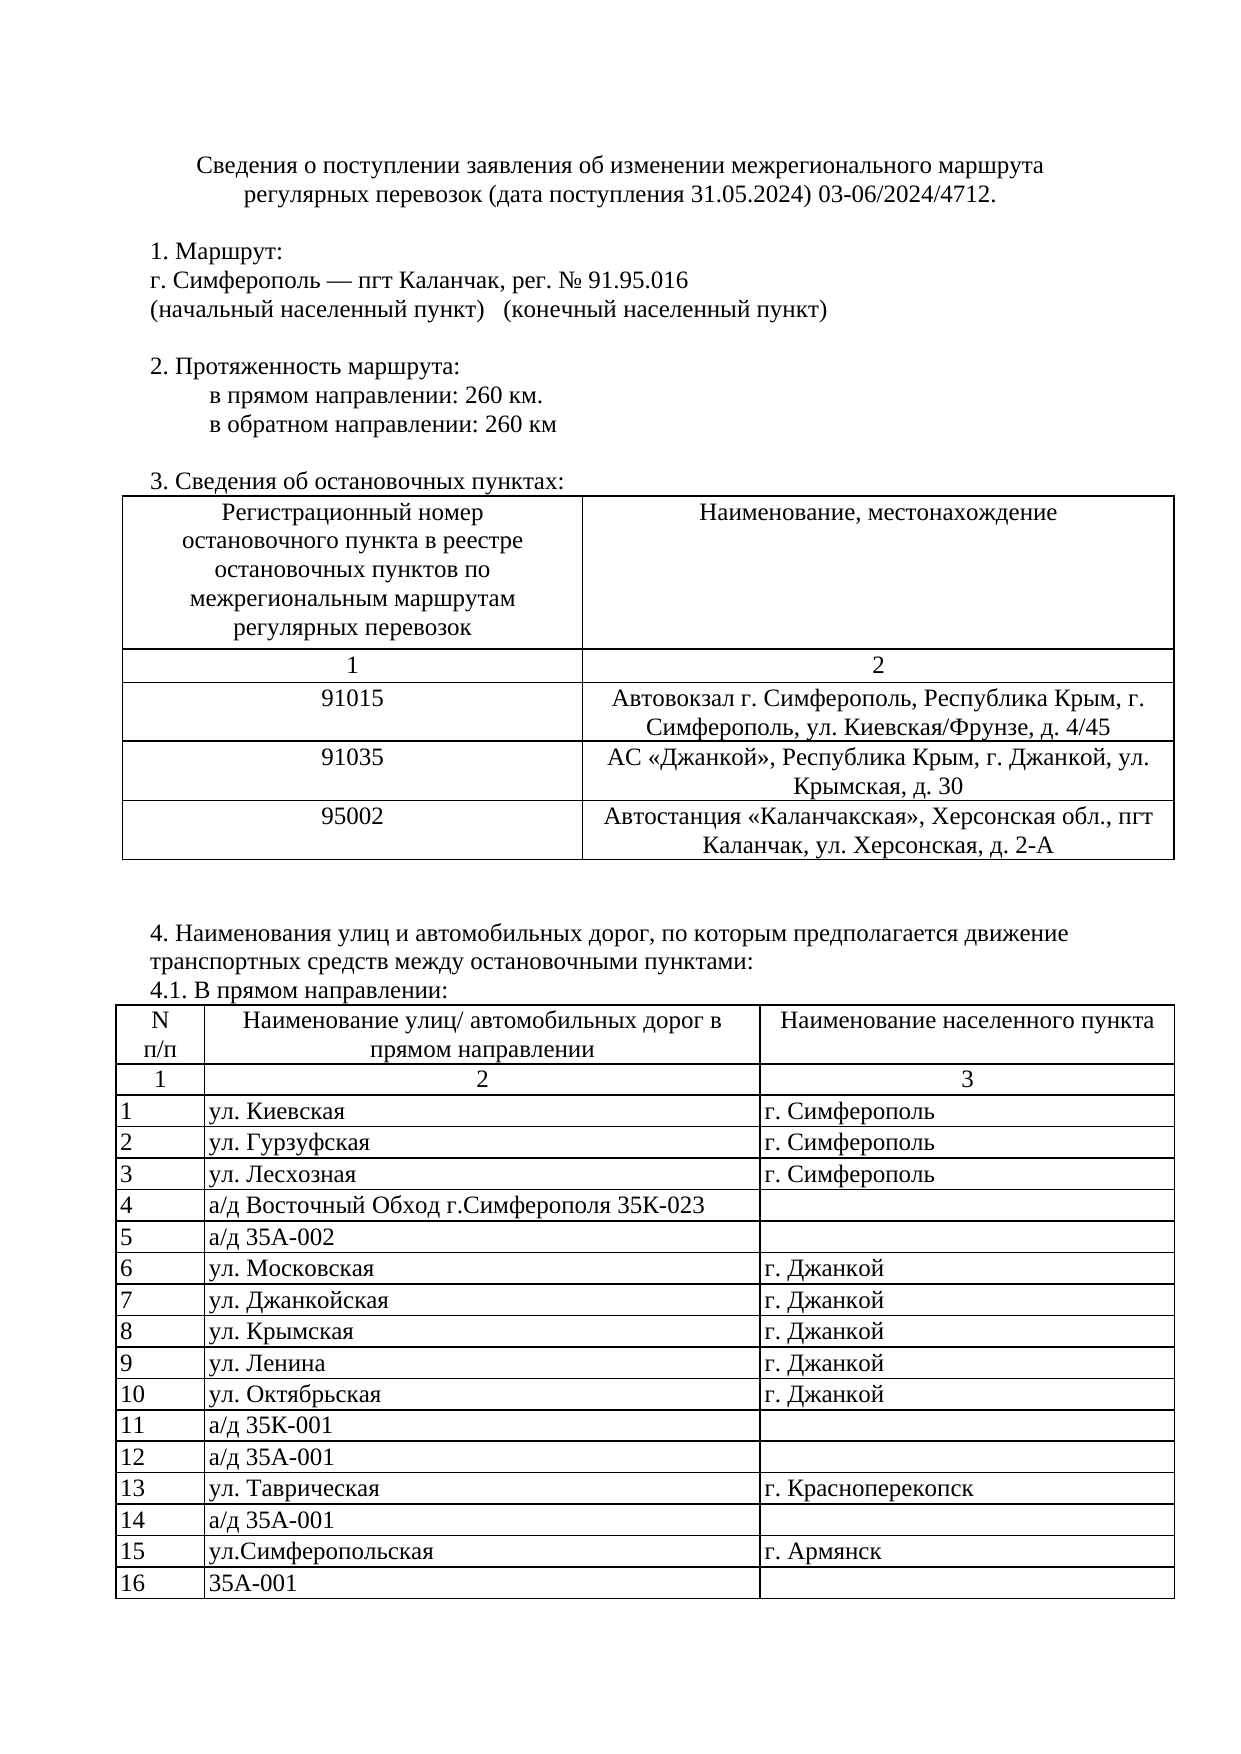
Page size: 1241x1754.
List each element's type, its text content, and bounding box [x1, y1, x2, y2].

table_cell [761, 1411, 1174, 1440]
text 3. Сведения об остановочных пунктах: [150, 466, 1090, 495]
text 1. Маршрут: [150, 236, 1090, 265]
table_cell 2 [205, 1065, 759, 1094]
table_header Наименование улиц/ автомобильных дорог в прямом направлении [205, 1006, 759, 1063]
table_cell г. Красноперекопск [761, 1473, 1174, 1503]
table_cell ул. Таврическая [205, 1473, 759, 1503]
table_cell 2 [117, 1127, 204, 1157]
table_cell г. Джанкой [761, 1285, 1174, 1314]
table_cell ул. Ленина [205, 1348, 759, 1377]
table_cell ул. Крымская [205, 1316, 759, 1346]
table_cell а/д 35А-001 [205, 1442, 759, 1472]
table_cell 10 [117, 1379, 204, 1409]
text г. Симферополь — пгт Каланчак, рег. № 91.95.016 [150, 265, 1090, 294]
table_cell ул. Октябрьская [205, 1379, 759, 1409]
table_cell 1 [123, 650, 582, 681]
table_cell ул. Лесхозная [205, 1159, 759, 1189]
table_cell ул. Гурзуфская [205, 1127, 759, 1157]
table_cell а/д 35К-001 [205, 1411, 759, 1440]
table_cell АС «Джанкой», Республика Крым, г. Джанкой, ул. Крымская, д. 30 [583, 742, 1173, 799]
table_cell г. Симферополь [761, 1127, 1174, 1157]
table_cell г. Джанкой [761, 1348, 1174, 1377]
table_cell г. Джанкой [761, 1316, 1174, 1346]
table_cell 1 [117, 1065, 204, 1094]
text (начальный населенный пункт) (конечный населенный пункт) [150, 294, 1090, 322]
table_cell 12 [117, 1442, 204, 1472]
table_header Наименование населенного пункта [761, 1006, 1174, 1063]
table_cell Автовокзал г. Симферополь, Республика Крым, г. Симферополь, ул. Киевская/Фрунзе, д. 4/45 [583, 683, 1173, 740]
table_cell 5 [117, 1222, 204, 1252]
table_header Регистрационный номер остановочного пункта в реестре остановочных пунктов по межрегиональным маршрутам регулярных перевозок [123, 497, 582, 648]
table_header N п/п [117, 1006, 204, 1063]
table_cell 9 [117, 1348, 204, 1377]
table_cell 3 [117, 1159, 204, 1189]
table_cell ул. Киевская [205, 1096, 759, 1126]
table_cell 2 [583, 650, 1173, 681]
table_cell а/д 35А-002 [205, 1222, 759, 1252]
table_cell 7 [117, 1285, 204, 1314]
table_cell [761, 1190, 1174, 1220]
table_cell 11 [117, 1411, 204, 1440]
table_cell а/д 35А-001 [205, 1505, 759, 1535]
table_cell [761, 1568, 1174, 1598]
table_cell 4 [117, 1190, 204, 1220]
table_cell 14 [117, 1505, 204, 1535]
text 4.1. В прямом направлении: [150, 975, 1090, 1004]
table_cell 3 [761, 1065, 1174, 1094]
table_cell 95002 [123, 801, 582, 858]
table_cell 35А-001 [205, 1568, 759, 1598]
table_cell 1 [117, 1096, 204, 1126]
table_cell [761, 1222, 1174, 1252]
table_header Наименование, местонахождение [583, 497, 1173, 648]
table_cell г. Симферополь [761, 1159, 1174, 1189]
table_cell 91015 [123, 683, 582, 740]
table_cell г. Симферополь [761, 1096, 1174, 1126]
text 4. Наименования улиц и автомобильных дорог, по которым предполагается движение транспортных средств между остановочными пунктами: [150, 918, 1090, 975]
table_cell [761, 1442, 1174, 1472]
table_cell ул.Симферопольская [205, 1536, 759, 1566]
text в прямом направлении: 260 км. [150, 380, 1090, 409]
table_cell 91035 [123, 742, 582, 799]
table_cell г. Джанкой [761, 1379, 1174, 1409]
table_cell ул. Джанкойская [205, 1285, 759, 1314]
table_cell а/д Восточный Обход г.Симферополя 35К-023 [205, 1190, 759, 1220]
text Сведения о поступлении заявления об изменении межрегионального маршрута регулярных перевозок (дата поступления 31.05.2024) 03-06/2024/4712. [150, 150, 1090, 207]
table_cell 16 [117, 1568, 204, 1598]
table_cell Автостанция «Каланчакская», Херсонская обл., пгт Каланчак, ул. Херсонская, д. 2-А [583, 801, 1173, 858]
table_cell г. Армянск [761, 1536, 1174, 1566]
text 2. Протяженность маршрута: [150, 351, 1090, 380]
table_cell 13 [117, 1473, 204, 1503]
table_cell [761, 1505, 1174, 1535]
table_cell г. Джанкой [761, 1253, 1174, 1283]
table_cell 15 [117, 1536, 204, 1566]
table_cell 6 [117, 1253, 204, 1283]
text в обратном направлении: 260 км [150, 409, 1090, 437]
table_cell ул. Московская [205, 1253, 759, 1283]
table_cell 8 [117, 1316, 204, 1346]
